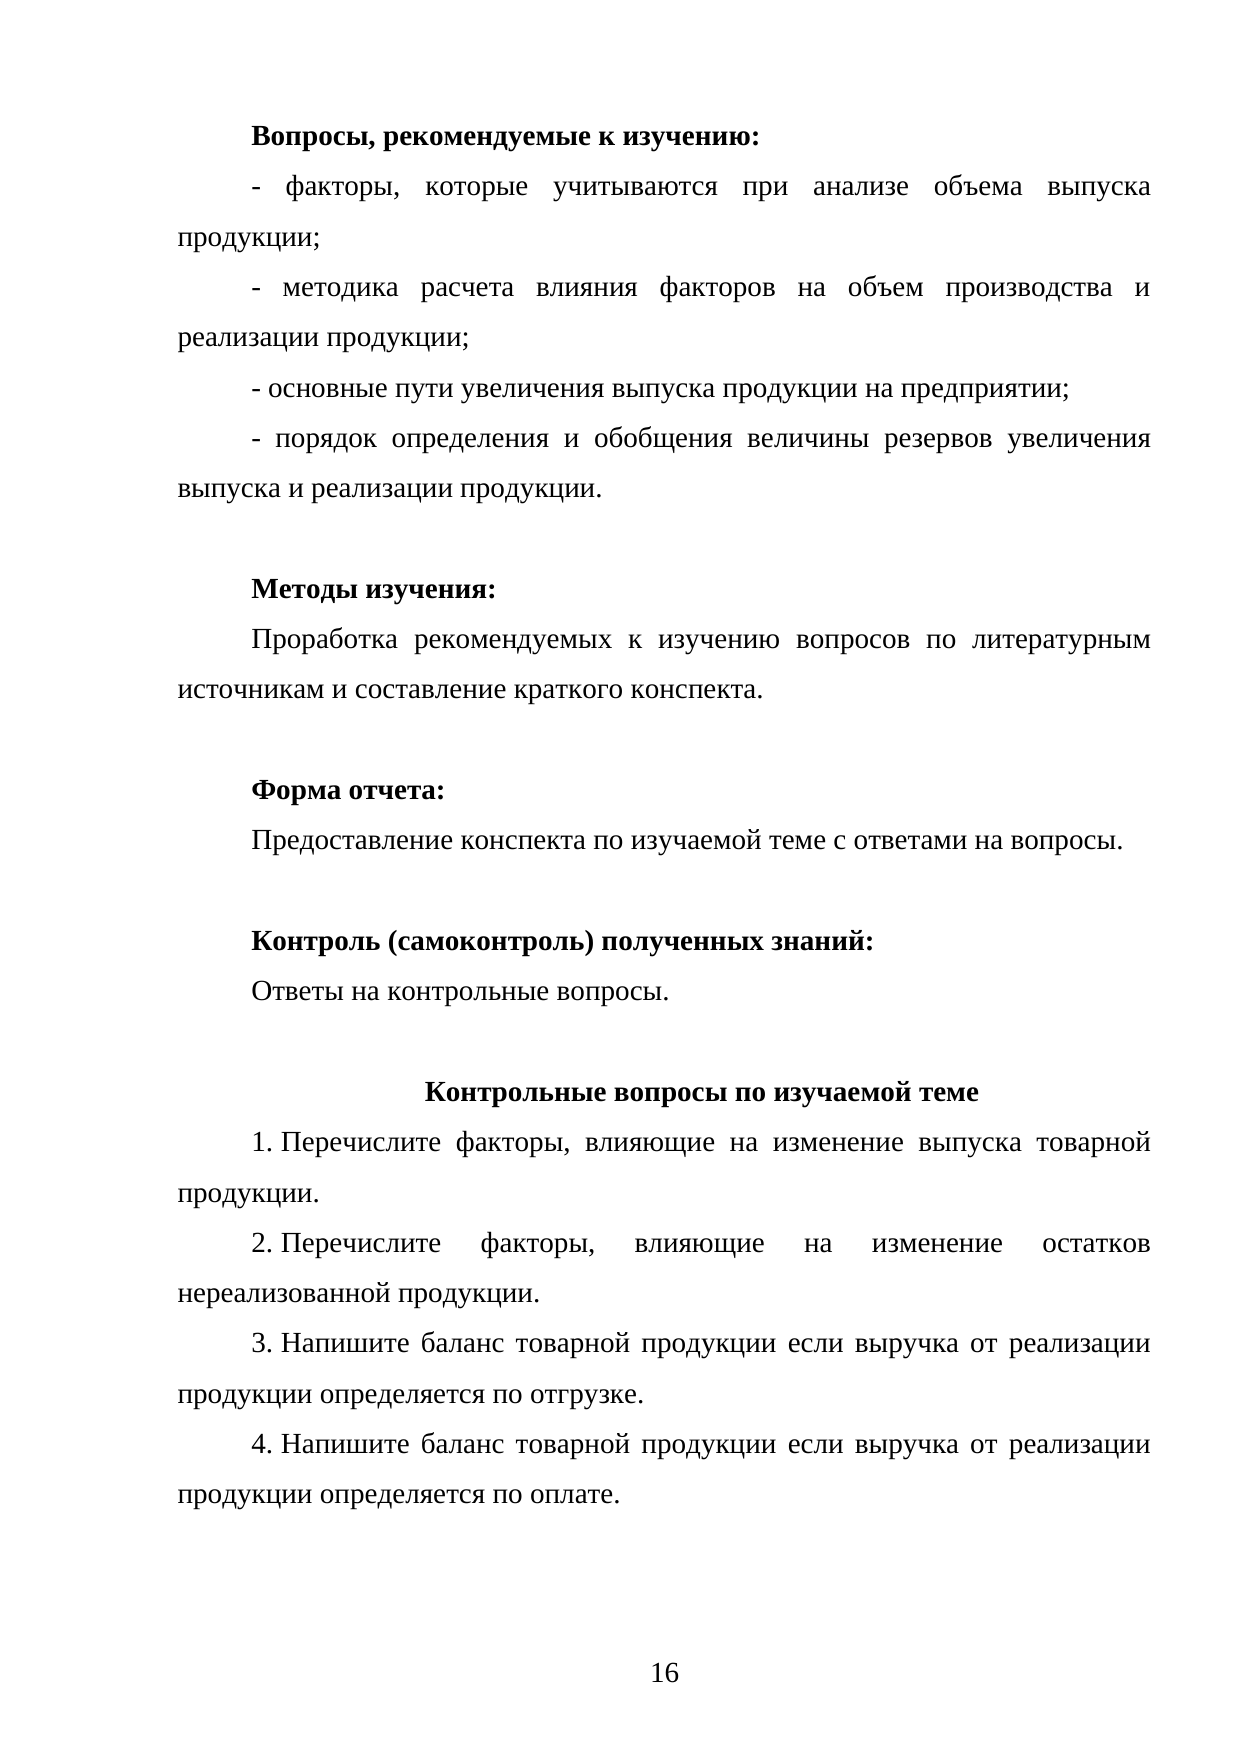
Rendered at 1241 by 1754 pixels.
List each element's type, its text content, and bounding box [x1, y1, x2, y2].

list Перечислите факторы, влияющие на изменение выпуска товарной продукции. [177, 1124, 1152, 1208]
text - факторы, которые учитываются при анализе объема выпуска продукции; [177, 168, 1152, 252]
list Напишите баланс товарной продукции если выручка от реализации продукции определяется по оплате. [177, 1426, 1152, 1510]
text Предоставление конспекта по изучаемой теме с ответами на вопросы. [177, 822, 1152, 856]
text Контрольные вопросы по изучаемой теме [177, 1074, 1152, 1108]
text Форма отчета: [177, 772, 1152, 806]
list Напишите баланс товарной продукции если выручка от реализации продукции определяется по отгрузке. [177, 1326, 1152, 1409]
text Проработка рекомендуемых к изучению вопросов по литературным источникам и составление краткого конспекта. [177, 621, 1152, 705]
text Контроль (самоконтроль) полученных знаний: [177, 923, 1152, 957]
text Методы изучения: [177, 571, 1152, 604]
text - порядок определения и обобщения величины резервов увеличения выпуска и реализации продукции. [177, 420, 1152, 504]
text - основные пути увеличения выпуска продукции на предприятии; [177, 370, 1152, 403]
text Вопросы, рекомендуемые к изучению: [177, 118, 1152, 152]
text Ответы на контрольные вопросы. [177, 973, 1152, 1007]
text - методика расчета влияния факторов на объем производства и реализации продукции; [177, 269, 1152, 353]
list Перечислите факторы, влияющие на изменение остатков нереализованной продукции. [177, 1225, 1152, 1309]
